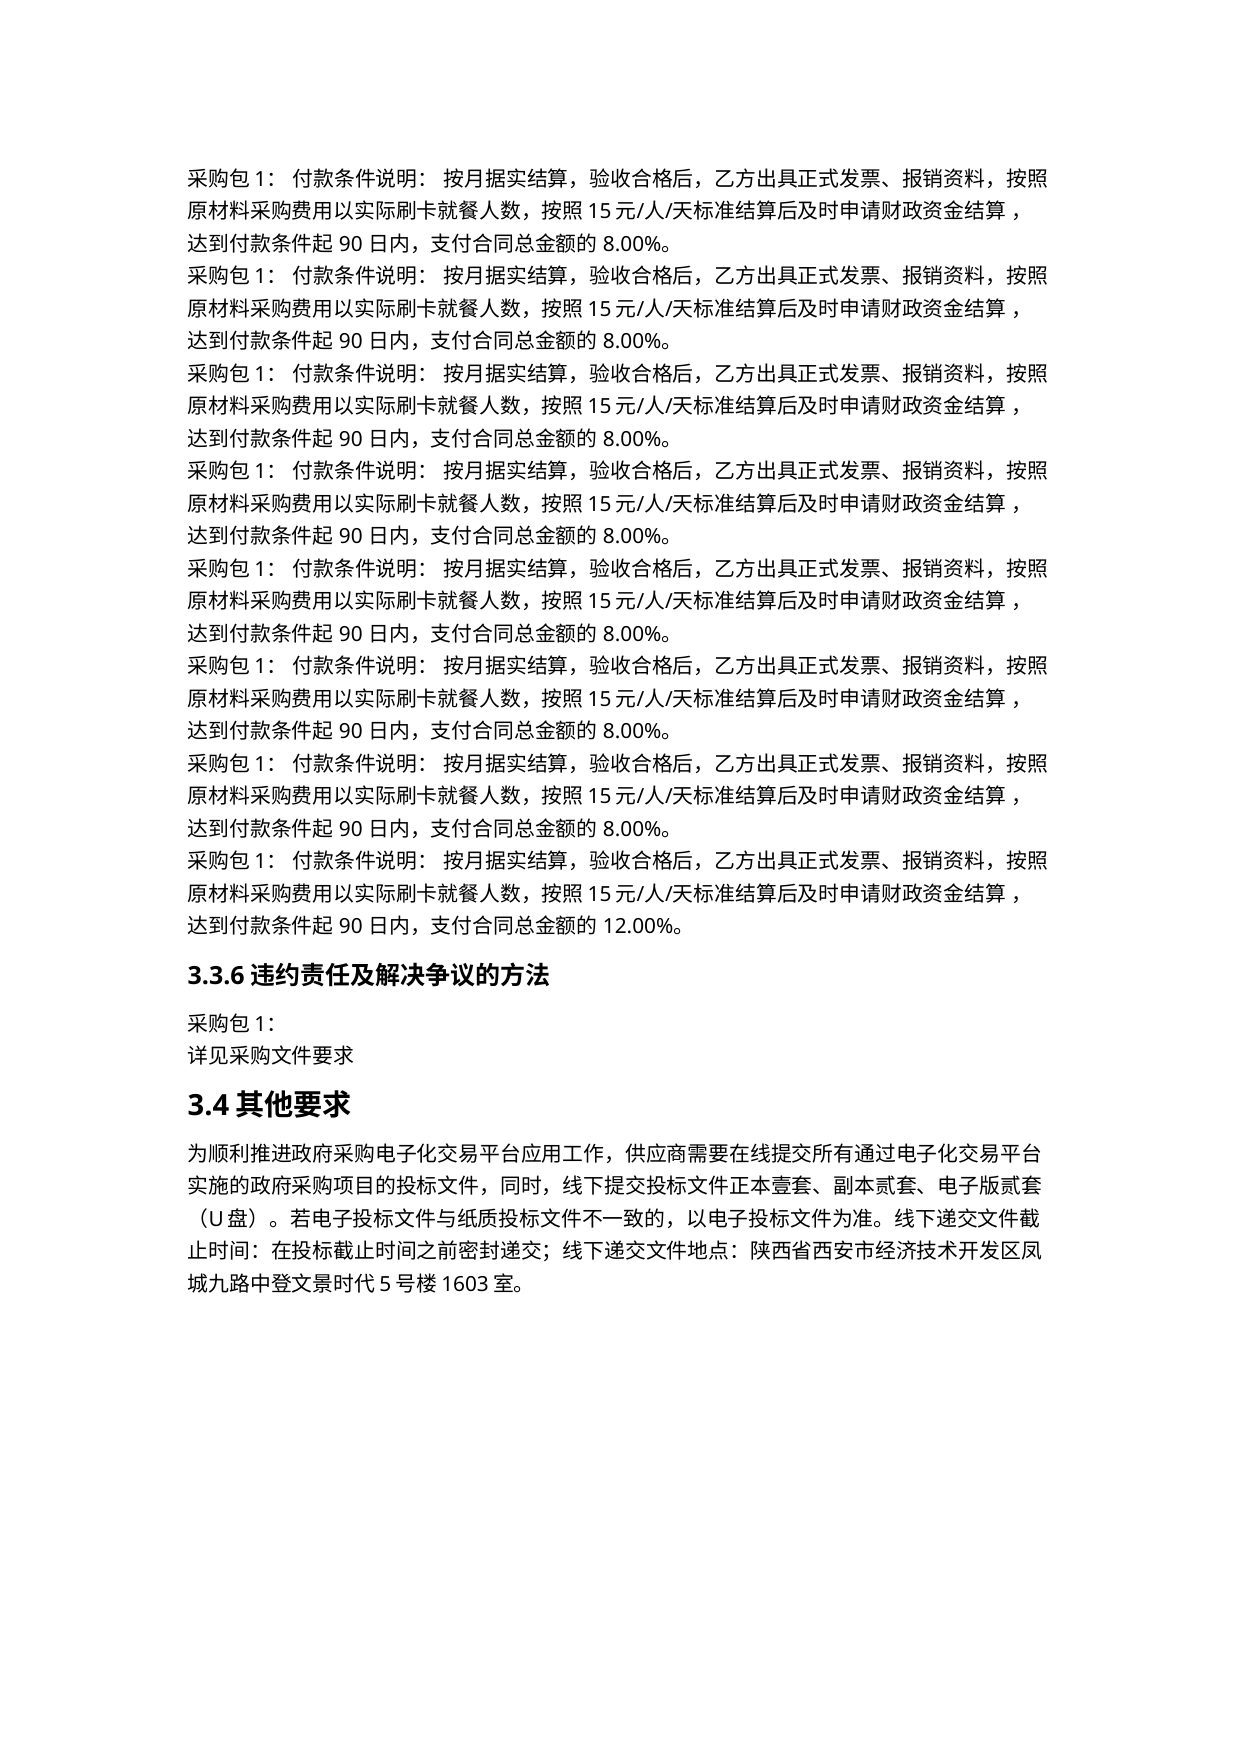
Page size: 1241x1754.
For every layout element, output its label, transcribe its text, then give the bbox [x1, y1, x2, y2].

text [187, 162, 1053, 259]
text 采购包1： 付款条件说明： 按月据实结算，验收合格后，乙方出具正式发票、报销资料，按照原材料采购费用以实际刷卡就餐人数，按照15元/人/天标准结算后及时申请财政资金结算 ，达到付款条件起 90 日内，支付合同总金额的 8.00%。 [187, 552, 1053, 649]
text 为顺利推进政府采购电子化交易平台应用工作，供应商需要在线提交所有通过电子化交易平台实施的政府采购项目的投标文件，同时，线下提交投标文件正本壹套、副本贰套、电子版贰套（U盘）。若电子投标文件与纸质投标文件不一致的，以电子投标文件为准。线下递交文件截止时间：在投标截止时间之前密封递交；线下递交文件地点：陕西省西安市经济技术开发区凤城九路中登文景时代5号楼1603室。 [187, 1137, 1053, 1299]
text 3.4其他要求 [187, 1072, 1053, 1137]
text 采购包1： [187, 1007, 1053, 1039]
text 采购包1： 付款条件说明： 按月据实结算，验收合格后，乙方出具正式发票、报销资料，按照原材料采购费用以实际刷卡就餐人数，按照15元/人/天标准结算后及时申请财政资金结算 ，达到付款条件起 90 日内，支付合同总金额的 8.00%。 [187, 649, 1053, 747]
text 采购包1： 付款条件说明： 按月据实结算，验收合格后，乙方出具正式发票、报销资料，按照原材料采购费用以实际刷卡就餐人数，按照15元/人/天标准结算后及时申请财政资金结算 ，达到付款条件起 90 日内，支付合同总金额的 8.00%。 [187, 454, 1053, 552]
text 采购包1： 付款条件说明： 按月据实结算，验收合格后，乙方出具正式发票、报销资料，按照原材料采购费用以实际刷卡就餐人数，按照15元/人/天标准结算后及时申请财政资金结算 ，达到付款条件起 90 日内，支付合同总金额的 12.00%。 [187, 844, 1053, 942]
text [187, 259, 1053, 357]
text 3.3.6违约责任及解决争议的方法 [187, 942, 1053, 1007]
text 采购包1： 付款条件说明： 按月据实结算，验收合格后，乙方出具正式发票、报销资料，按照原材料采购费用以实际刷卡就餐人数，按照15元/人/天标准结算后及时申请财政资金结算 ，达到付款条件起 90 日内，支付合同总金额的 8.00%。 [187, 747, 1053, 844]
text 采购包1： 付款条件说明： 按月据实结算，验收合格后，乙方出具正式发票、报销资料，按照原材料采购费用以实际刷卡就餐人数，按照15元/人/天标准结算后及时申请财政资金结算 ，达到付款条件起 90 日内，支付合同总金额的 8.00%。 [187, 357, 1053, 454]
text 详见采购文件要求 [187, 1039, 1053, 1072]
